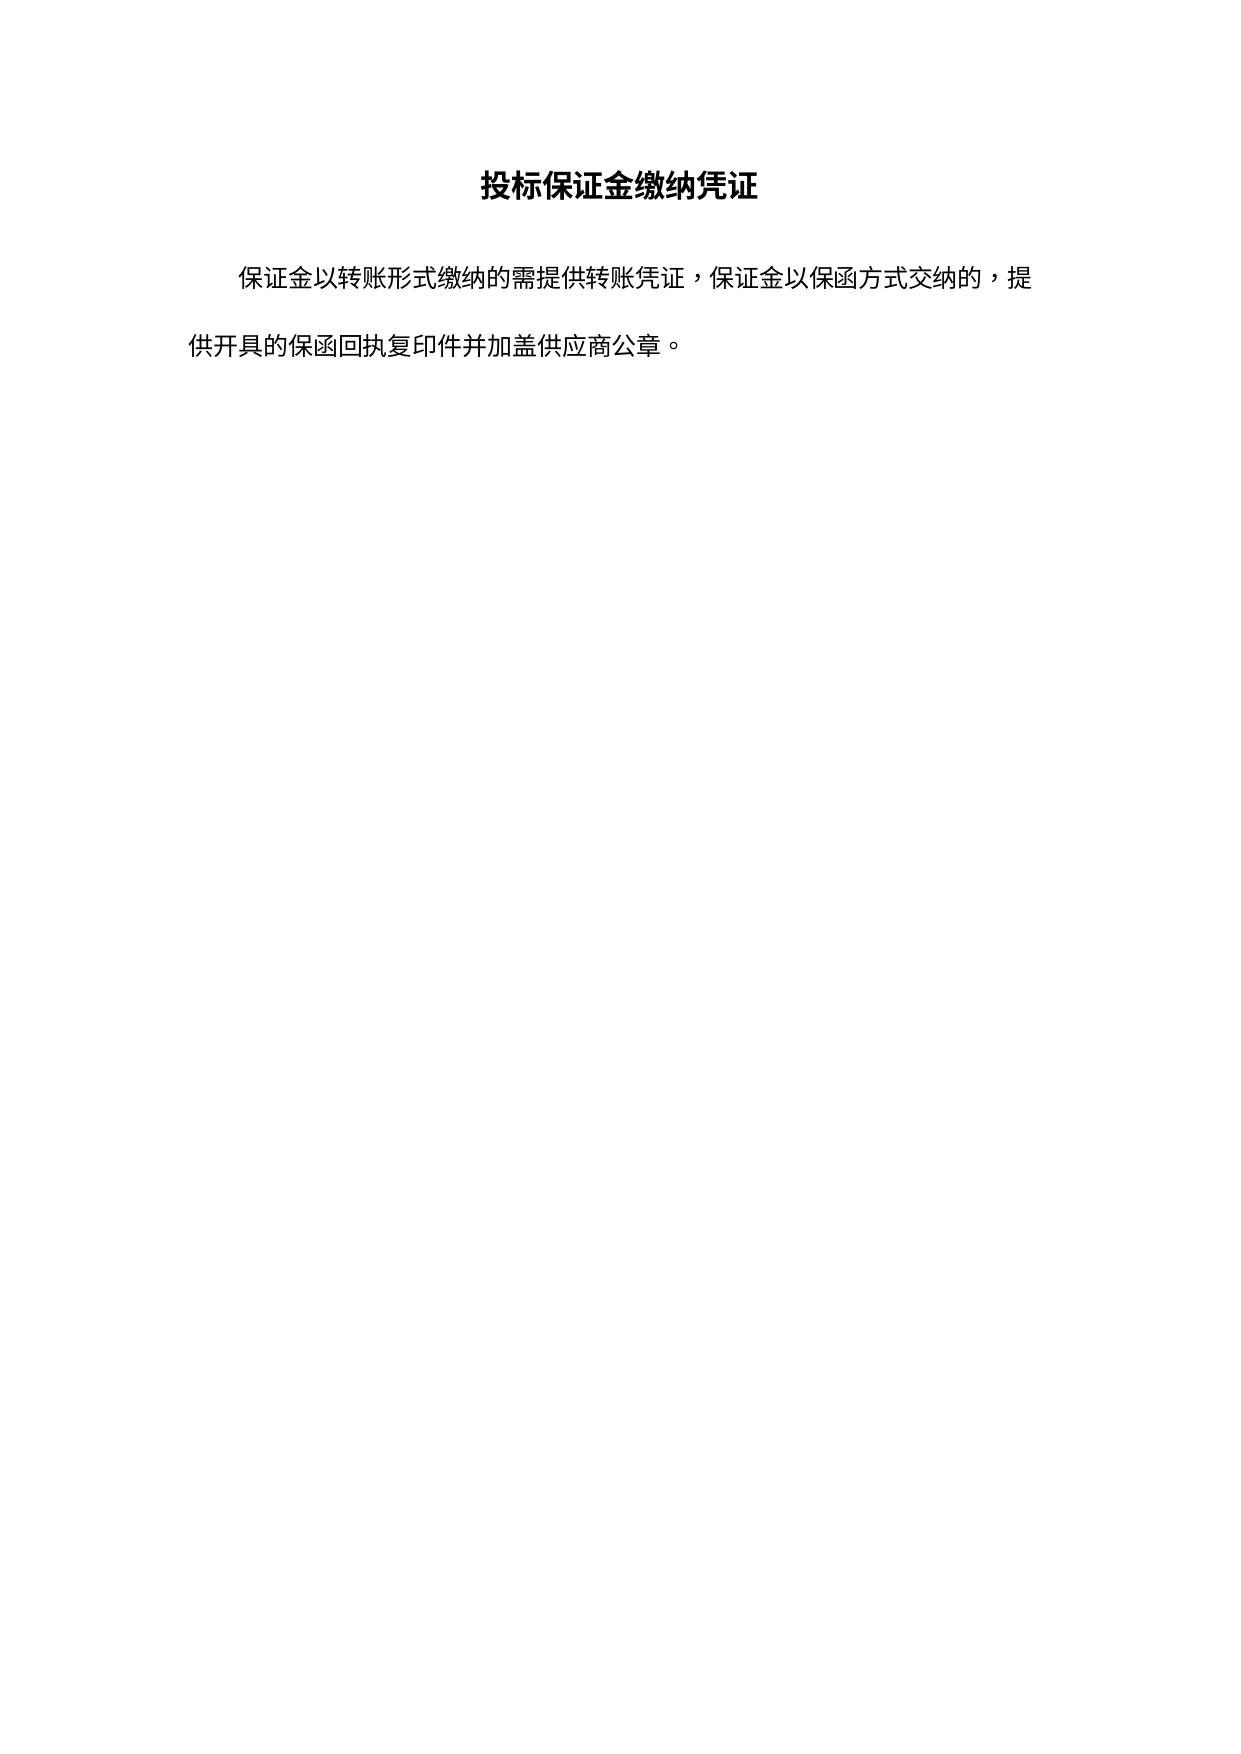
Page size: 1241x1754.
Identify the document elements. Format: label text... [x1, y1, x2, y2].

text 投标保证金缴纳凭证 [480, 167, 1056, 206]
text 保证金以转账形式缴纳的需提供转账凭证，保证金以保函方式交纳的，提供开具的保函回执复印件并加盖供应商公章。 [188, 261, 1056, 363]
